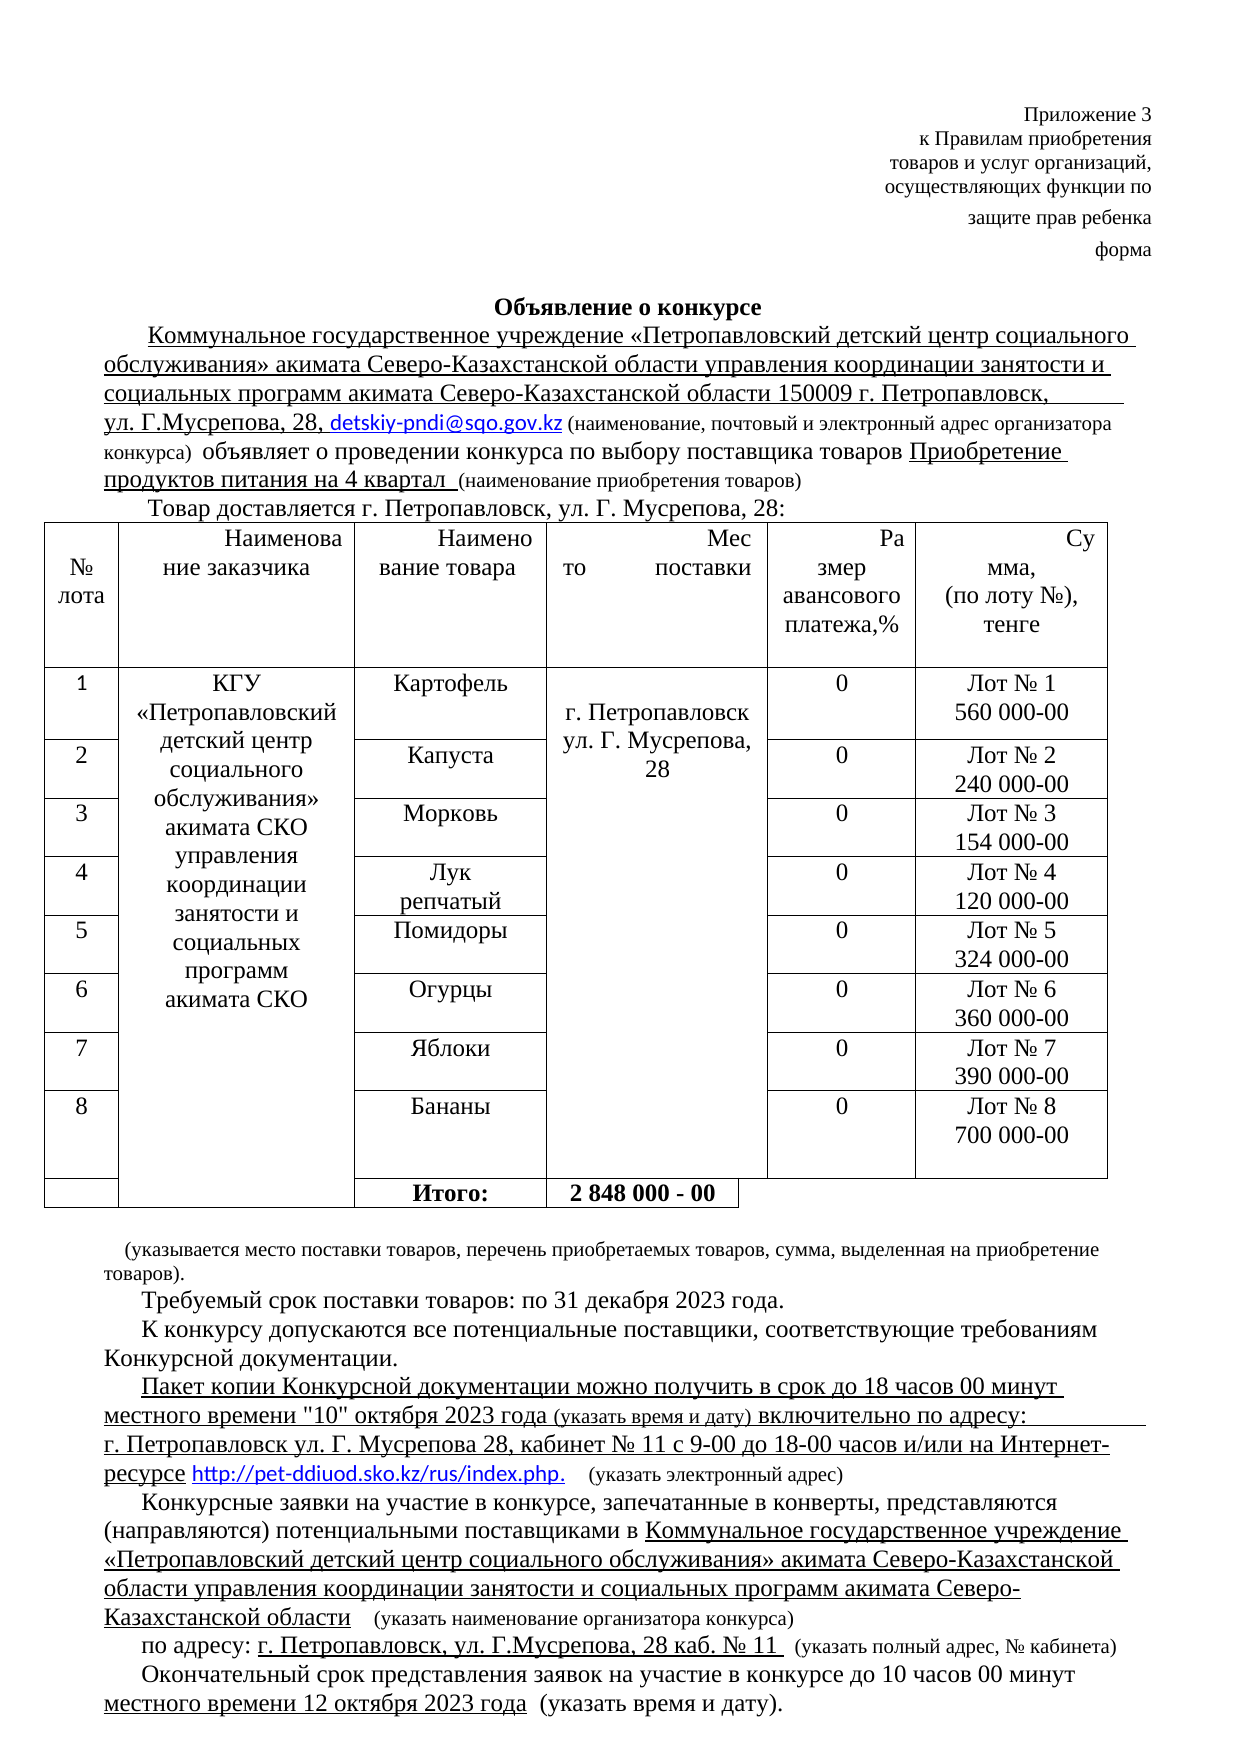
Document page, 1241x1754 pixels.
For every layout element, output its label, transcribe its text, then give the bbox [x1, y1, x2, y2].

table_cell 0 [768, 740, 915, 797]
table_cell 6 [45, 974, 118, 1032]
table_header Наименование товара [355, 523, 546, 667]
table_header Размер авансового платежа,% [768, 523, 915, 667]
table_cell 5 [45, 916, 118, 973]
text Приложение 3 к Правилам приобретения товаров и услуг организаций, осуществляющих функции по защите прав ребенка форма [44, 102, 1152, 263]
table_header № лота [45, 523, 118, 667]
table_header Наименование заказчика [119, 523, 354, 667]
text Коммунальное государственное учреждение «Петропавловский детский центр социального обслуживания» акимата Северо-Казахстанской области управления координации занятости и социальных программ акимата Северо-Казахстанской области 150009 г. Петропавловск, ул. Г.Мусрепова, 28, detskiy-pndi@sqo.gov.kz (наименование, почтовый и электронный адрес организатора конкурса) объявляет о проведении конкурса по выбору поставщика товаров Приобретение продуктов питания на 4 квартал (наименование приобретения товаров) Товар доставляется г. Петропавловск, ул. Г. Мусрепова, 28: [103, 321, 1152, 522]
table_cell Лот № 6 360 000-00 [916, 974, 1107, 1032]
table_cell 0 [768, 974, 915, 1032]
table_cell Морковь [355, 799, 546, 856]
table_cell [45, 1179, 118, 1207]
table_cell 7 [45, 1033, 118, 1090]
table_cell Лот № 7 390 000-00 [916, 1033, 1107, 1090]
table_header Место поставки [547, 523, 767, 667]
table_cell Лот № 1 560 000-00 [916, 668, 1107, 739]
table_cell Лот № 3 154 000-00 [916, 799, 1107, 856]
table_cell 0 [768, 1091, 915, 1177]
table_cell Лот № 2 240 000-00 [916, 740, 1107, 797]
table_cell 2 [45, 740, 118, 797]
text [103, 1371, 1152, 1717]
table_cell 0 [768, 799, 915, 856]
table_cell Помидоры [355, 916, 546, 973]
table_cell Бананы [355, 1091, 546, 1177]
table_cell г. Петропавловск ул. Г. Мусрепова, 28 [547, 668, 767, 1177]
table_cell 4 [45, 857, 118, 914]
table_cell КГУ «Петропавловский детский центр социального обслуживания» акимата СКО управления координации занятости и социальных программ акимата СКО [119, 668, 354, 1207]
table_cell Лот № 4 120 000-00 [916, 857, 1107, 914]
table_cell Картофель [355, 668, 546, 739]
table_cell Лот № 8 700 000-00 [916, 1091, 1107, 1177]
table_cell Лук репчатый [355, 857, 546, 914]
text Объявление о конкурсе [103, 292, 1152, 321]
table_cell 8 [45, 1091, 118, 1177]
text К конкурсу допускаются все потенциальные поставщики, соответствующие требованиям Конкурсной документации. [103, 1314, 1152, 1371]
text (указывается место поставки товаров, перечень приобретаемых товаров, сумма, выделенная на приобретение товаров). [103, 1237, 1152, 1285]
table_cell 0 [768, 857, 915, 914]
text Требуемый срок поставки товаров: по 31 декабря 2023 года. [103, 1285, 1152, 1314]
table_cell Огурцы [355, 974, 546, 1032]
table_cell Яблоки [355, 1033, 546, 1090]
table_header Сумма, (по лоту №), тенге [916, 523, 1107, 667]
table_cell 3 [45, 799, 118, 856]
table_cell Лот № 5 324 000-00 [916, 916, 1107, 973]
table_cell 2 848 000 - 00 [547, 1179, 738, 1207]
table_cell Итого: [355, 1179, 546, 1207]
table_cell 0 [768, 916, 915, 973]
table_cell 0 [768, 1033, 915, 1090]
table_cell Капуста [355, 740, 546, 797]
table_cell 1 [45, 668, 118, 739]
table_cell 0 [768, 668, 915, 739]
